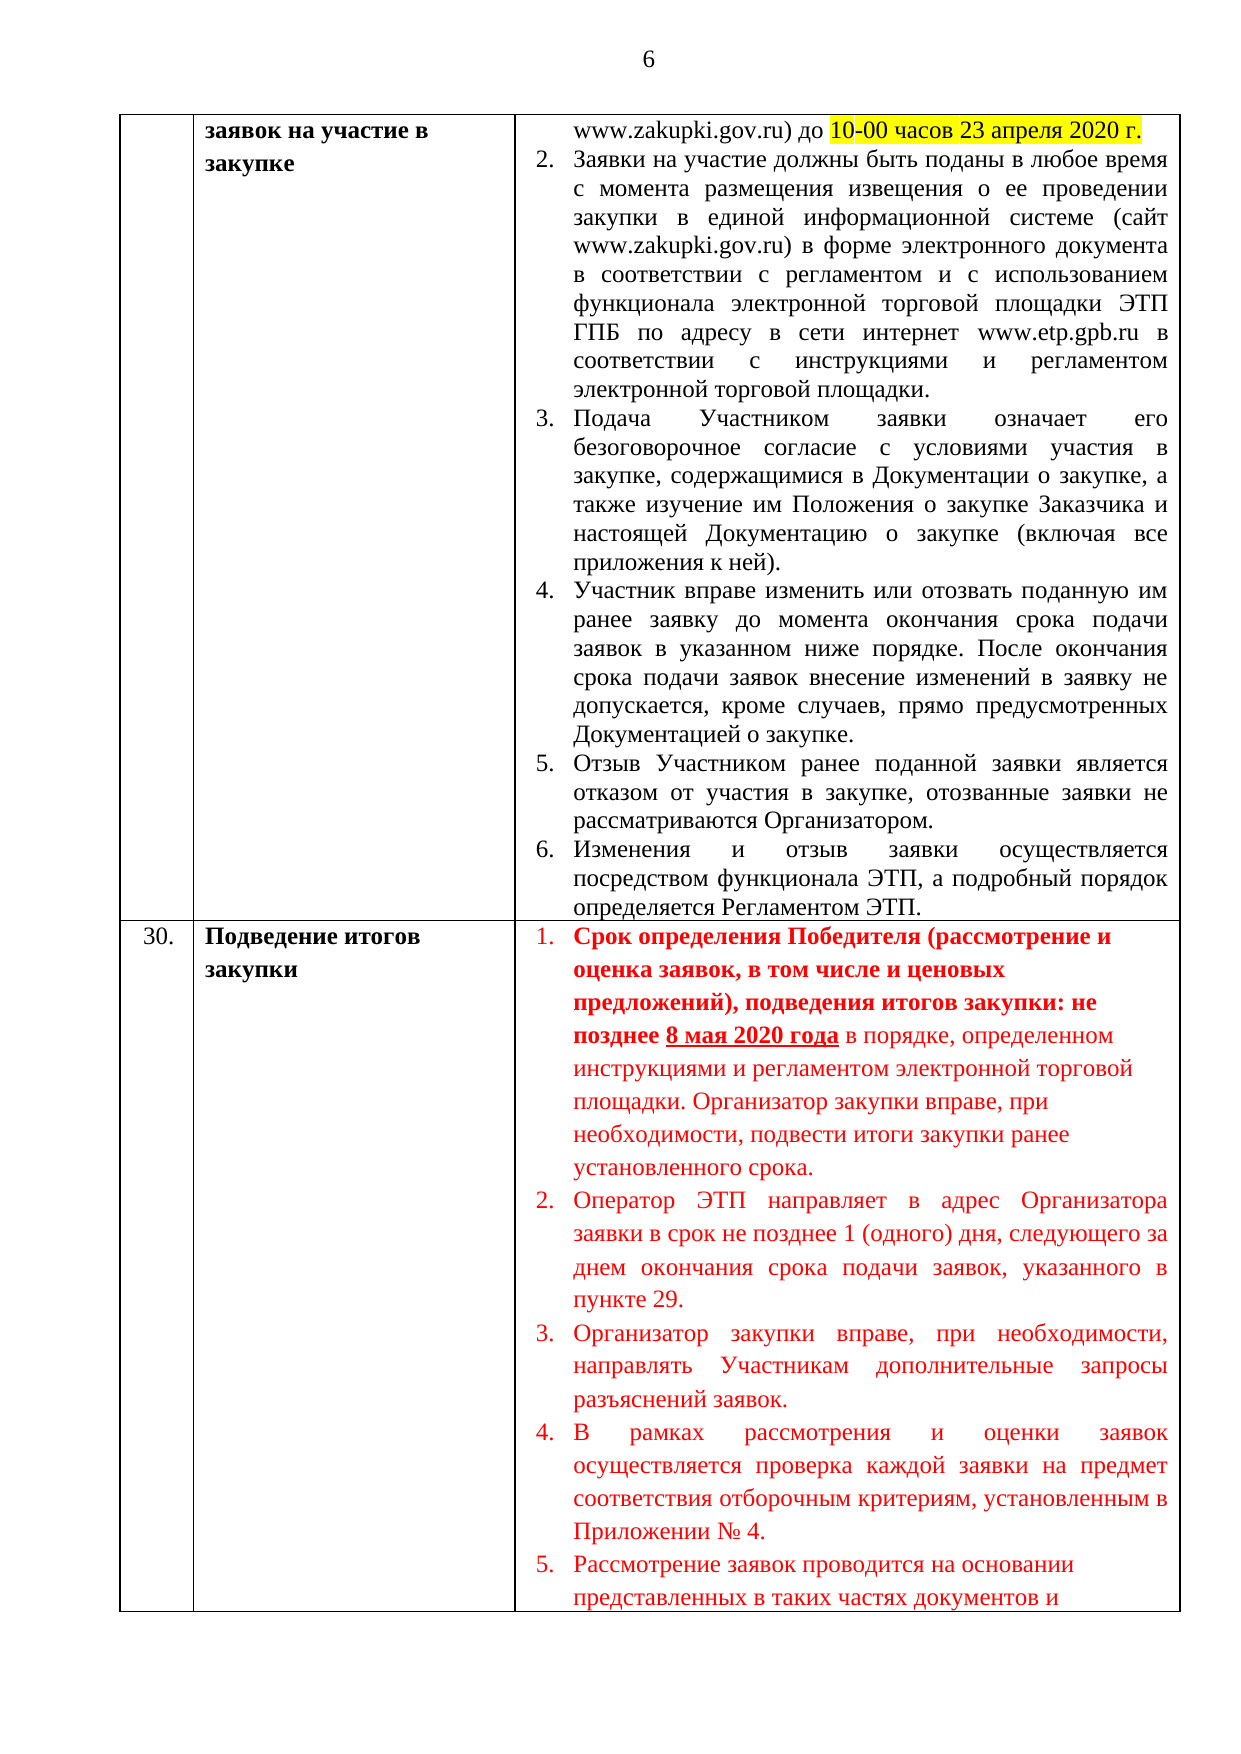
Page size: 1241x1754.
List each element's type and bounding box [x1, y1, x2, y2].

table_cell [194, 115, 514, 920]
table_cell [194, 921, 514, 1611]
table_cell [121, 921, 193, 1611]
table_cell [121, 115, 193, 920]
table_cell [516, 115, 1179, 920]
table_cell [516, 921, 1179, 1611]
